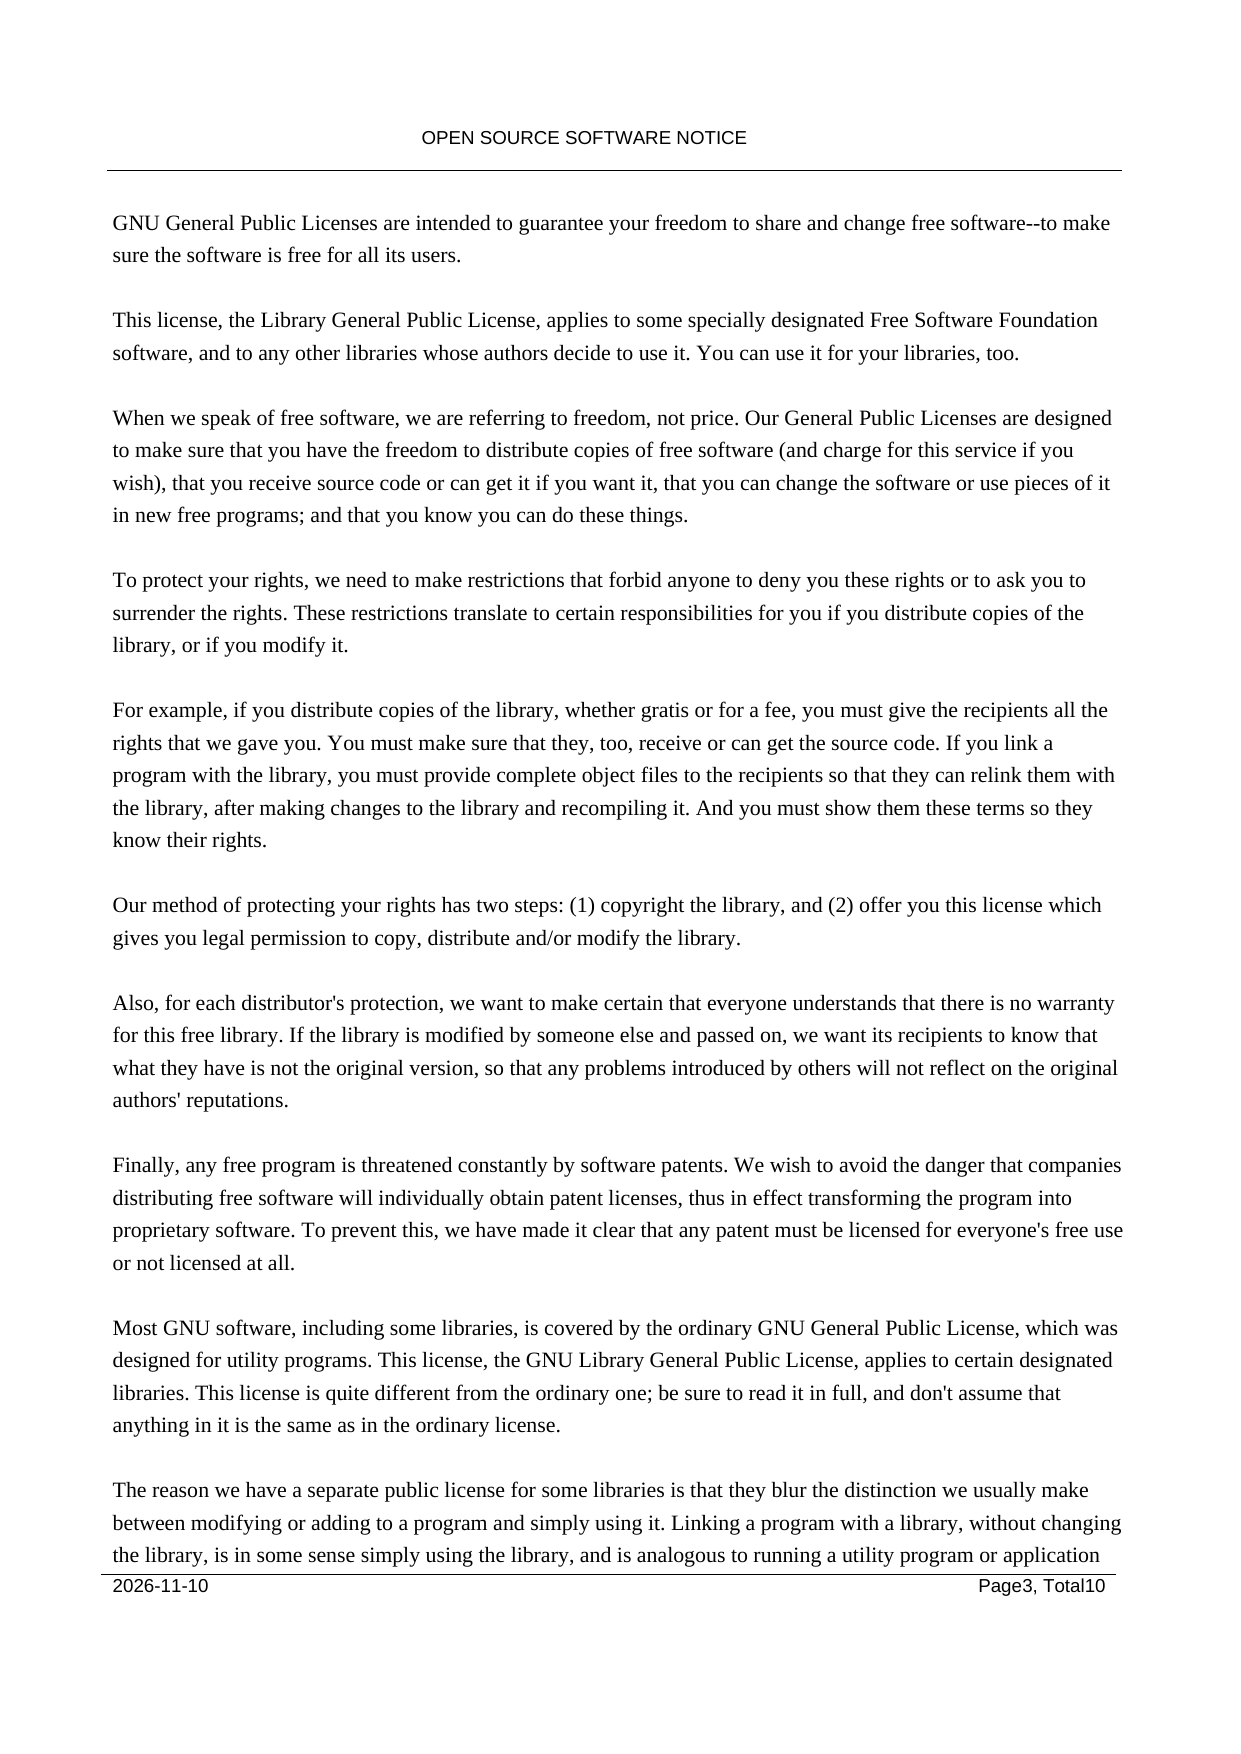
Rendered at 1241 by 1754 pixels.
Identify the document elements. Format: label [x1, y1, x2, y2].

text [112, 206, 1128, 1571]
